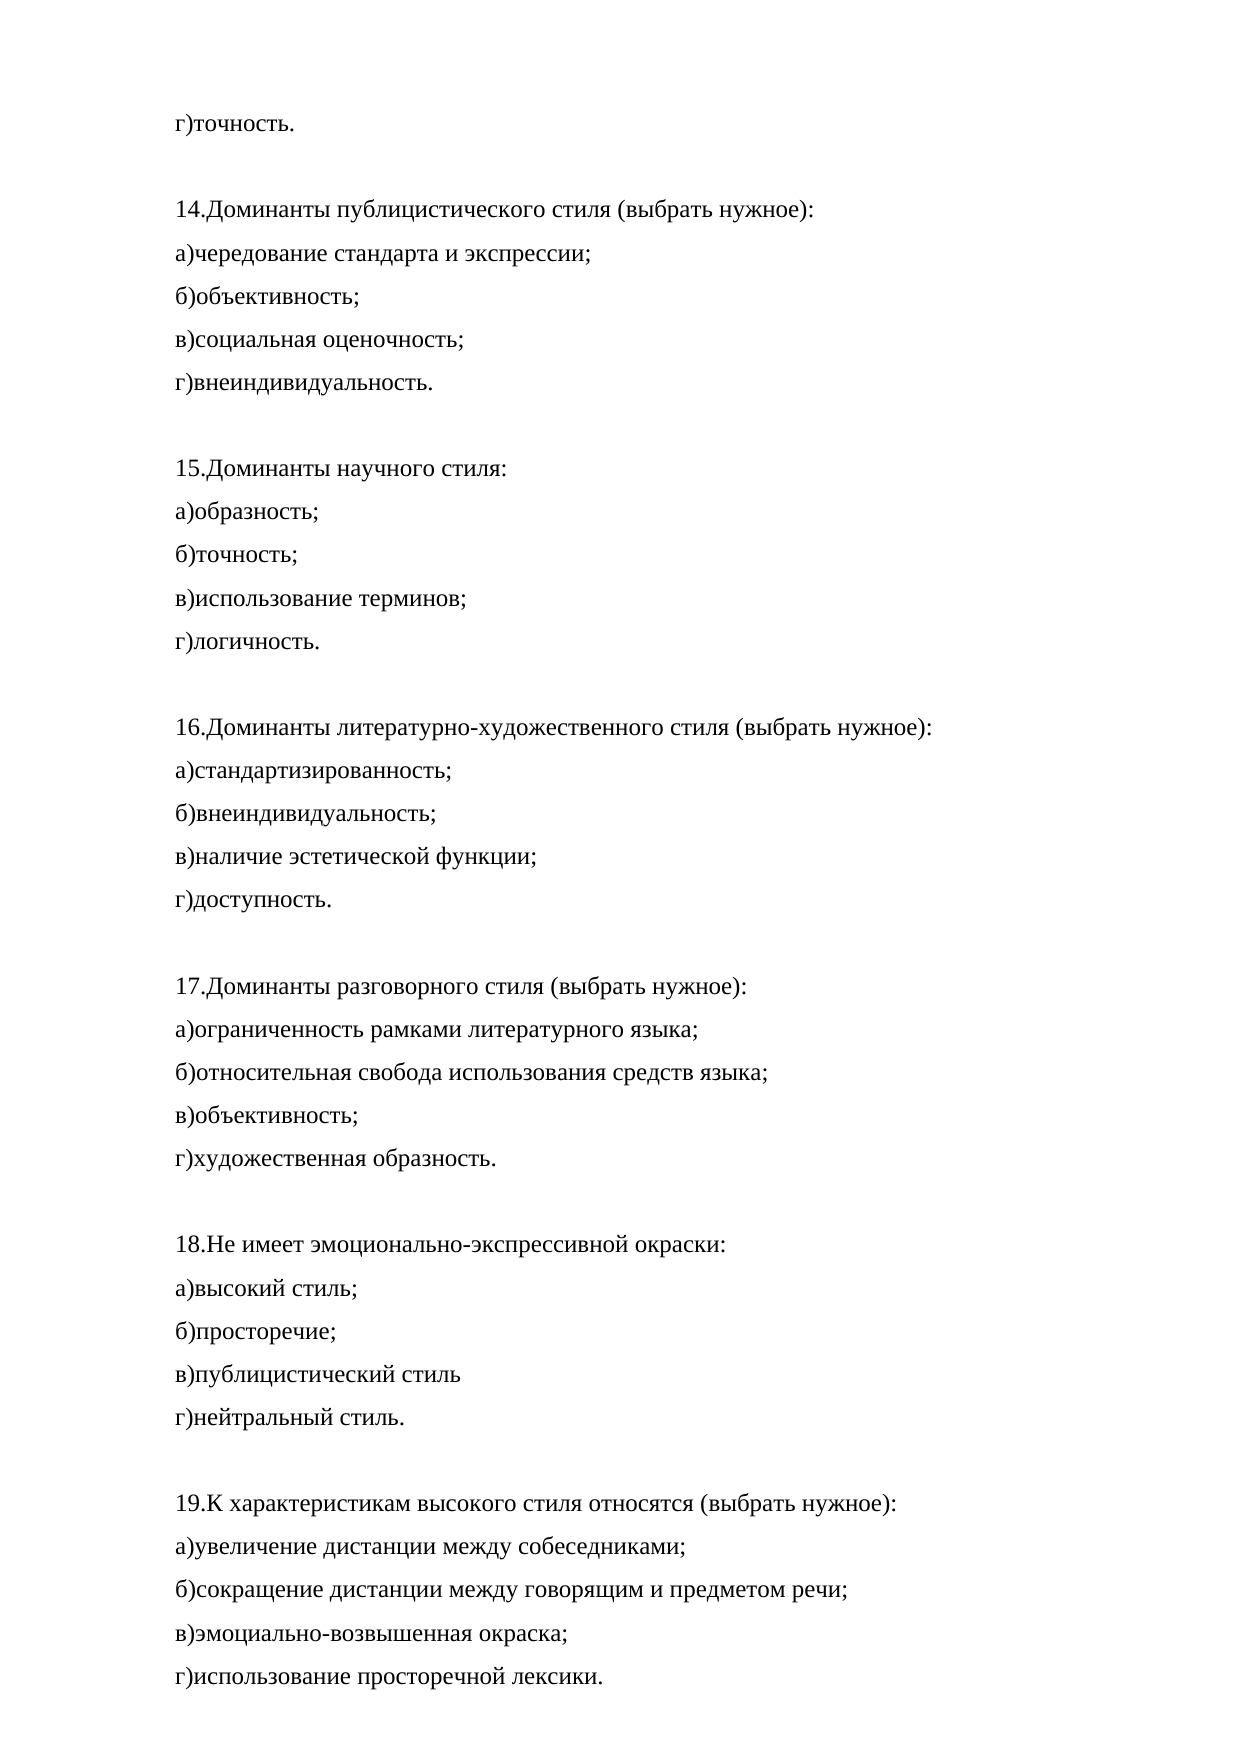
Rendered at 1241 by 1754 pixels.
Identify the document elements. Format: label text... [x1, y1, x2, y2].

title а)чередование стандарта и экспрессии; [175, 238, 1115, 266]
title г)внеиндивидуальность. [175, 367, 1115, 396]
title 17.Доминанты разговорного стиля (выбрать нужное): [175, 971, 1115, 999]
title г)использование просторечной лексики. [175, 1661, 1115, 1689]
title б)сокращение дистанции между говорящим и предметом речи; [175, 1574, 1115, 1603]
title г)нейтральный стиль. [175, 1402, 1115, 1431]
title в)наличие эстетической функции; [175, 841, 1115, 870]
title 14.Доминанты публицистического стиля (выбрать нужное): [175, 194, 1115, 223]
title г)логичность. [175, 626, 1115, 654]
title б)внеиндивидуальность; [175, 798, 1115, 827]
title б)просторечие; [175, 1316, 1115, 1344]
title 16.Доминанты литературно-художественного стиля (выбрать нужное): [175, 712, 1115, 741]
title 15.Доминанты научного стиля: [175, 453, 1115, 482]
title б)относительная свобода использования средств языка; [175, 1057, 1115, 1086]
title 18.Не имеет эмоционально-экспрессивной окраски: [175, 1229, 1115, 1258]
title 19.К характеристикам высокого стиля относятся (выбрать нужное): [175, 1488, 1115, 1517]
title б)объективность; [175, 281, 1115, 309]
title в)эмоциально-возвышенная окраска; [175, 1618, 1115, 1646]
title а)образность; [175, 496, 1115, 525]
title а)увеличение дистанции между собеседниками; [175, 1531, 1115, 1560]
title а)ограниченность рамками литературного языка; [175, 1014, 1115, 1043]
title а)стандартизированность; [175, 755, 1115, 784]
title а)высокий стиль; [175, 1273, 1115, 1301]
title г)художественная образность. [175, 1143, 1115, 1172]
title в)использование терминов; [175, 583, 1115, 611]
title г)точность. [175, 108, 1115, 137]
title б)точность; [175, 539, 1115, 568]
title в)социальная оценочность; [175, 324, 1115, 353]
title в)публицистический стиль [175, 1359, 1115, 1388]
title г)доступность. [175, 884, 1115, 913]
title в)объективность; [175, 1100, 1115, 1129]
